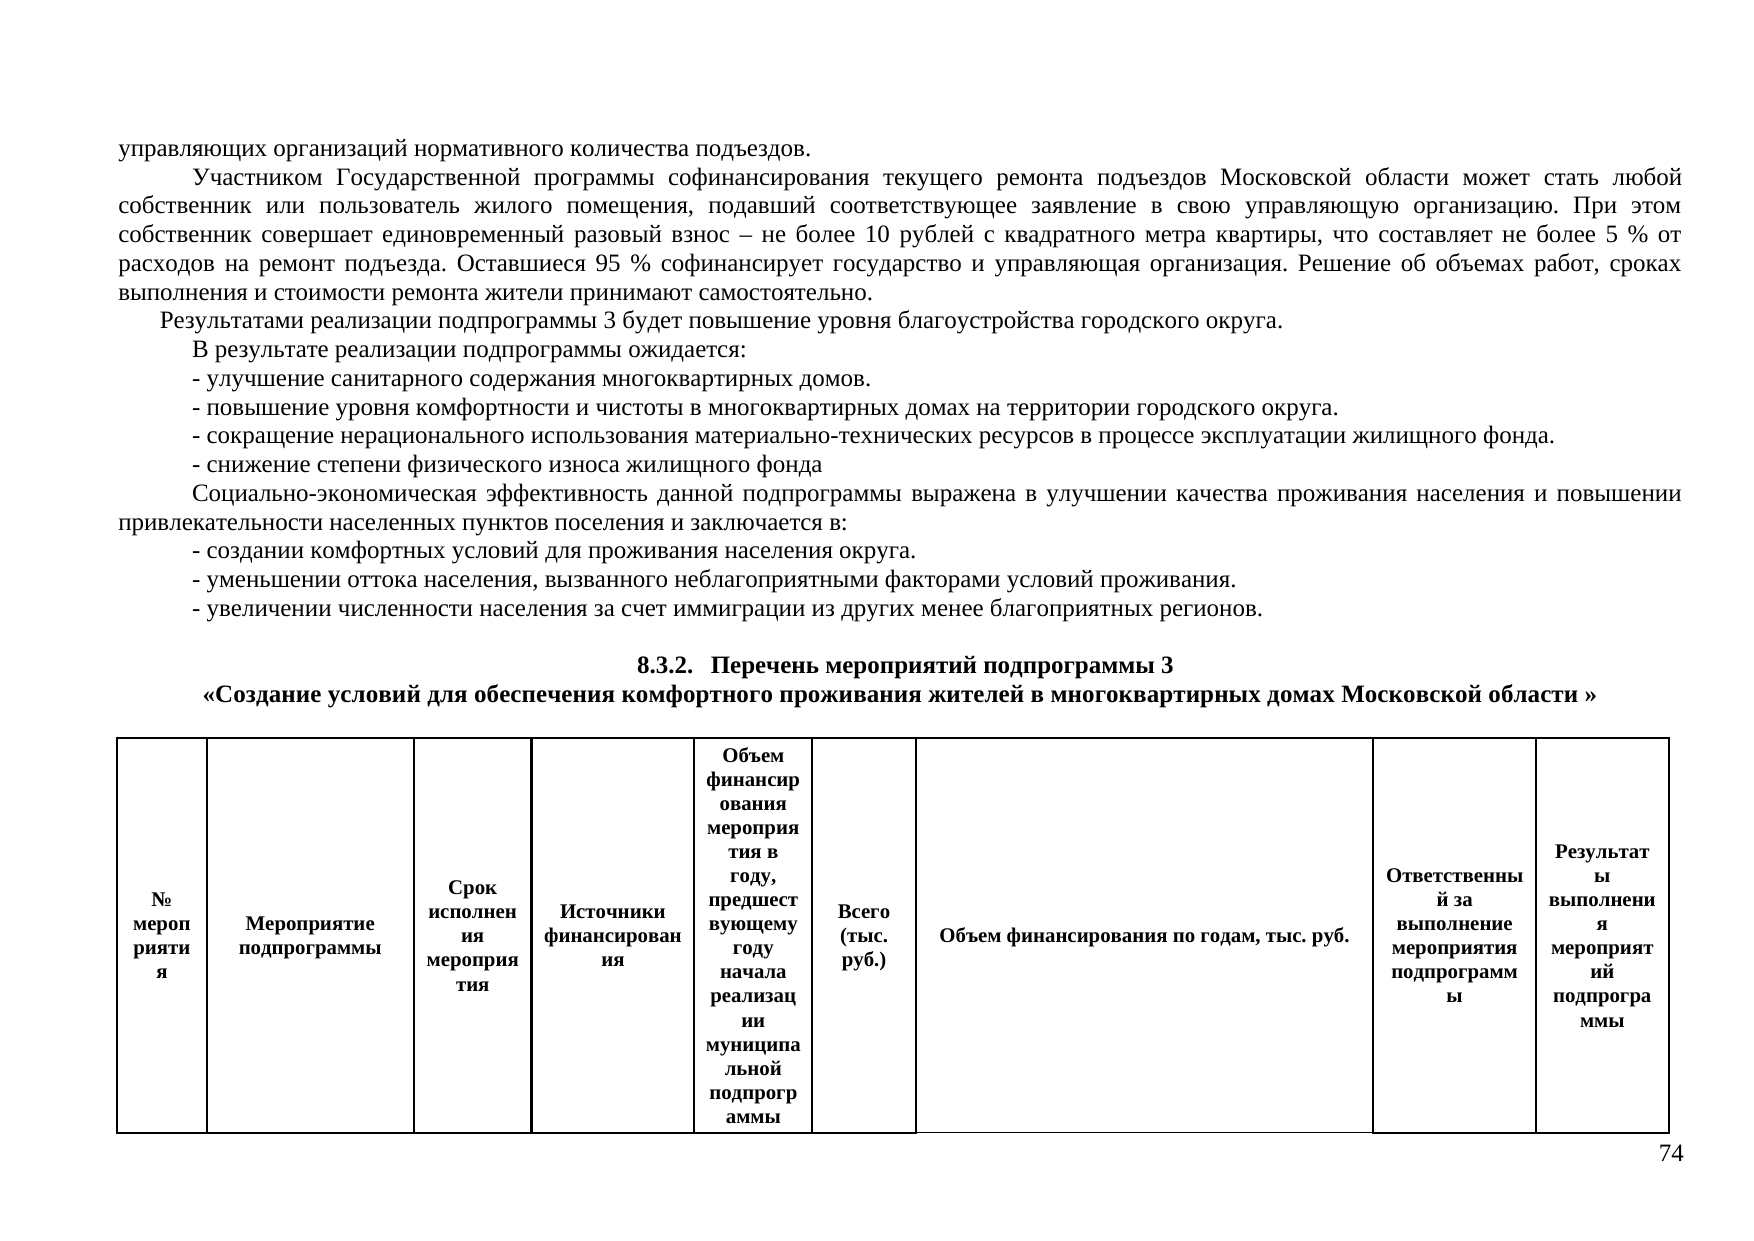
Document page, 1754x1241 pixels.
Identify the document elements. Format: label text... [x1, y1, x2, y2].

text - снижение степени физического износа жилищного фонда [118, 449, 1683, 478]
text - уменьшении оттока населения, вызванного неблагоприятными факторами условий проживания. [118, 564, 1683, 593]
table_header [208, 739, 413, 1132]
text - повышение уровня комфортности и чистоты в многоквартирных домах на территории городского округа. [118, 392, 1683, 420]
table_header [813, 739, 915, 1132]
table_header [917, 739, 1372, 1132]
text «Создание условий для обеспечения комфортного проживания жителей в многоквартирных домах Московской области » [118, 679, 1683, 708]
text - увеличении численности населения за счет иммиграции из других менее благоприятных регионов. [118, 593, 1683, 622]
text - сокращение нерационального использования материально-технических ресурсов в процессе эксплуатации жилищного фонда. [118, 420, 1683, 449]
list Перечень мероприятий подпрограммы 3 [127, 650, 1683, 679]
text - улучшение санитарного содержания многоквартирных домов. [118, 363, 1683, 392]
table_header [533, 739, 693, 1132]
text - создании комфортных условий для проживания населения округа. [118, 535, 1683, 564]
text Социально-экономическая эффективность данной подпрограммы выражена в улучшении качества проживания населения и повышении привлекательности населенных пунктов поселения и заключается в: [118, 478, 1683, 535]
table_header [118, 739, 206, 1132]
text Участником Государственной программы софинансирования текущего ремонта подъездов Московской области может стать любой собственник или пользователь жилого помещения, подавший соответствующее заявление в свою управляющую организацию. При этом собственник совершает единовременный разовый взнос – не более 10 рублей с квадратного метра квартиры, что составляет не более 5 % от расходов на ремонт подъезда. Оставшиеся 95 % софинансирует государство и управляющая организация. Решение об объемах работ, сроках выполнения и стоимости ремонта жители принимают самостоятельно. [118, 162, 1683, 305]
list Результатами реализации подпрограммы 3 будет повышение уровня благоустройства городского округа. [118, 305, 1683, 334]
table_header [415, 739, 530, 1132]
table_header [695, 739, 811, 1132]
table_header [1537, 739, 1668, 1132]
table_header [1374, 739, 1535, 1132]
text В результате реализации подпрограммы ожидается: [118, 334, 1683, 363]
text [118, 133, 1683, 162]
